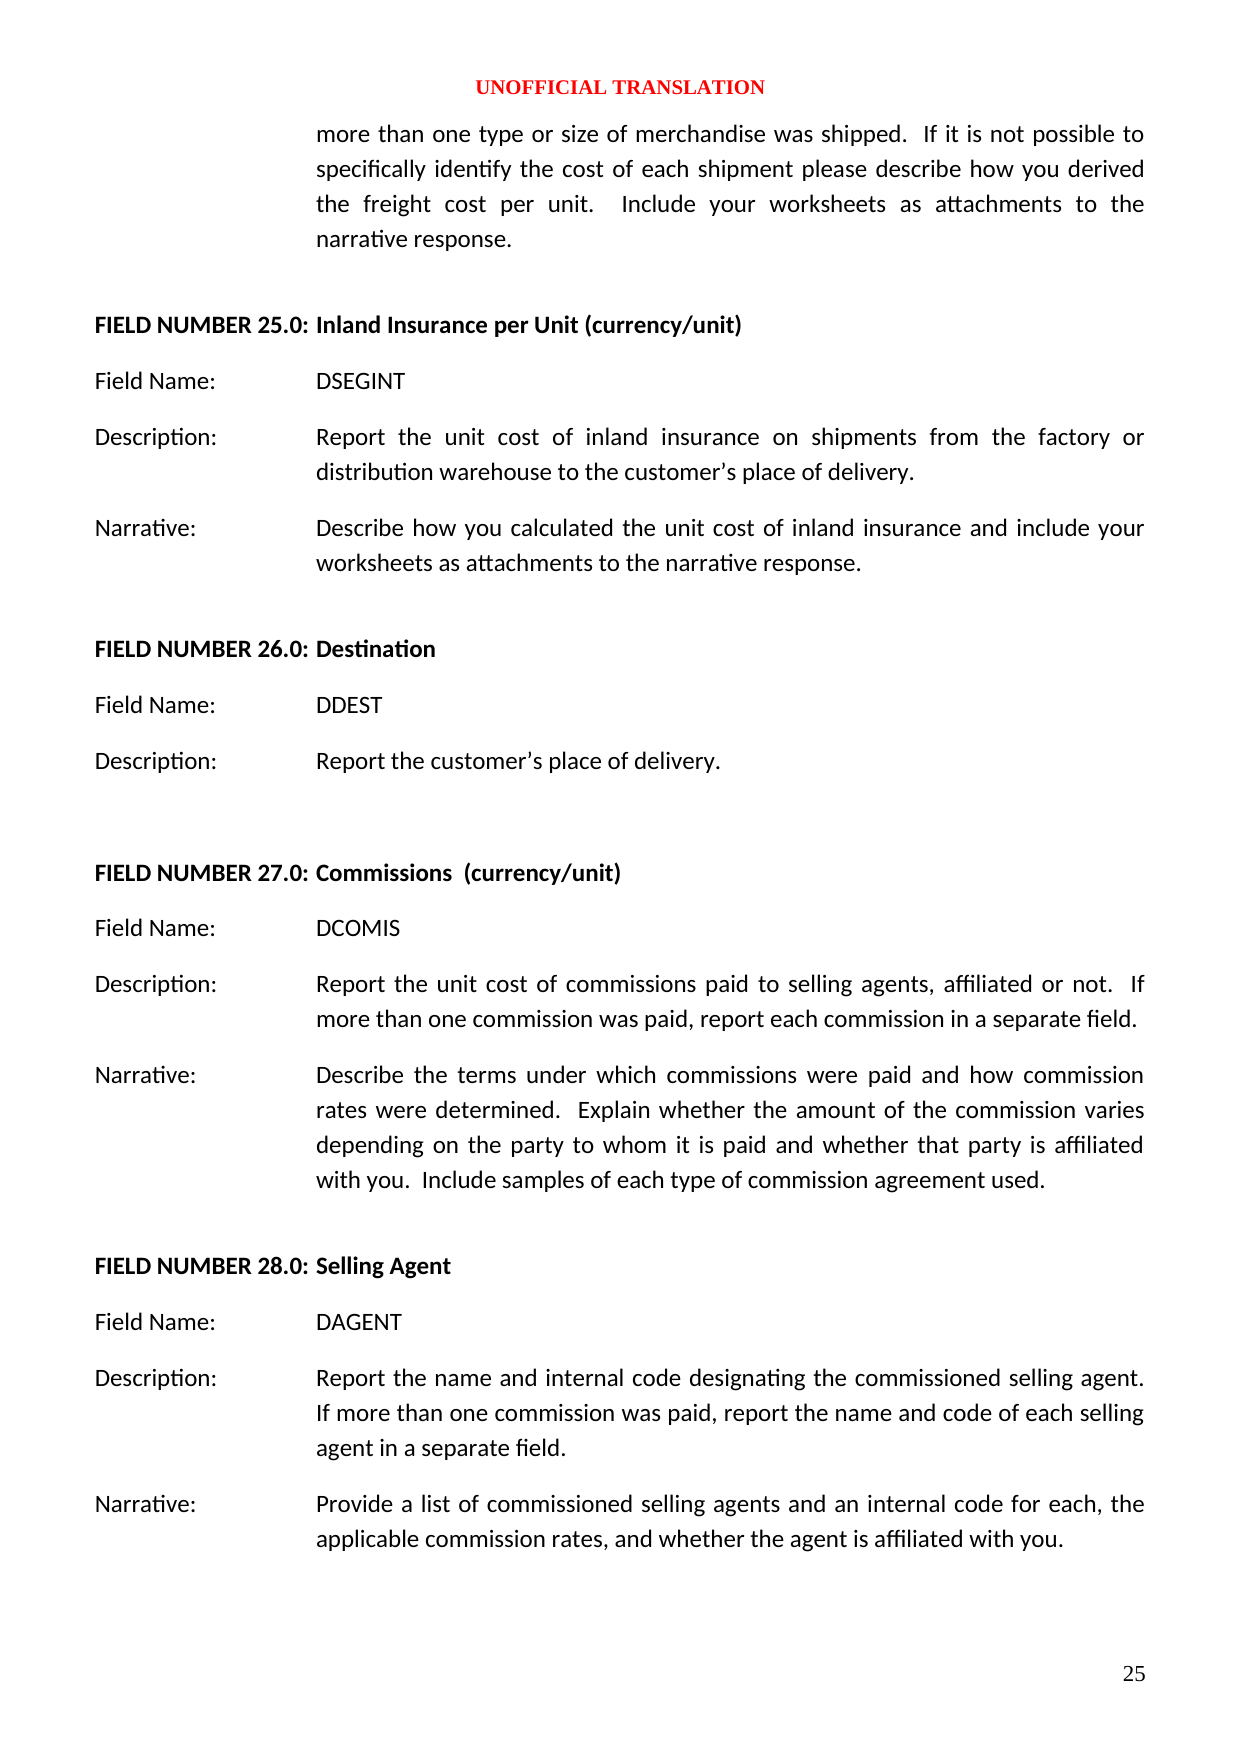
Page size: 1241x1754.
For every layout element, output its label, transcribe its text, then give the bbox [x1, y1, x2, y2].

text FIELD NUMBER 28.0: Selling Agent [94, 1251, 1146, 1281]
text FIELD NUMBER 25.0: Inland Insurance per Unit (currency/unit) [94, 309, 1146, 340]
text Field Name: DCOMIS [94, 912, 1146, 943]
text Description: Report the customer’s place of delivery. [94, 745, 1146, 776]
text Description: Report the unit cost of inland insurance on shipments from the factory or distribution warehouse to the customer’s place of delivery. [94, 421, 1146, 487]
text FIELD NUMBER 26.0: Destination [94, 633, 1146, 664]
text Narrative: Describe how you calculated the unit cost of inland insurance and include your worksheets as attachments to the narrative response. [94, 512, 1146, 577]
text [94, 118, 1146, 254]
text Description: Report the unit cost of commissions paid to selling agents, affiliated or not. If more than one commission was paid, report each commission in a separate field. [94, 968, 1146, 1034]
text Field Name: DDEST [94, 689, 1146, 720]
text FIELD NUMBER 27.0: Commissions (currency/unit) [94, 857, 1146, 887]
text Narrative: Provide a list of commissioned selling agents and an internal code for each, the applicable commission rates, and whether the agent is affiliated with you. [94, 1488, 1146, 1553]
text Field Name: DSEGINT [94, 365, 1146, 396]
text Narrative: Describe the terms under which commissions were paid and how commission rates were determined. Explain whether the amount of the commission varies depending on the party to whom it is paid and whether that party is affiliated with you. Include samples of each type of commission agreement used. [94, 1059, 1146, 1195]
text Field Name: DAGENT [94, 1306, 1146, 1337]
text Description: Report the name and internal code designating the commissioned selling agent. If more than one commission was paid, report the name and code of each selling agent in a separate field. [94, 1362, 1146, 1463]
